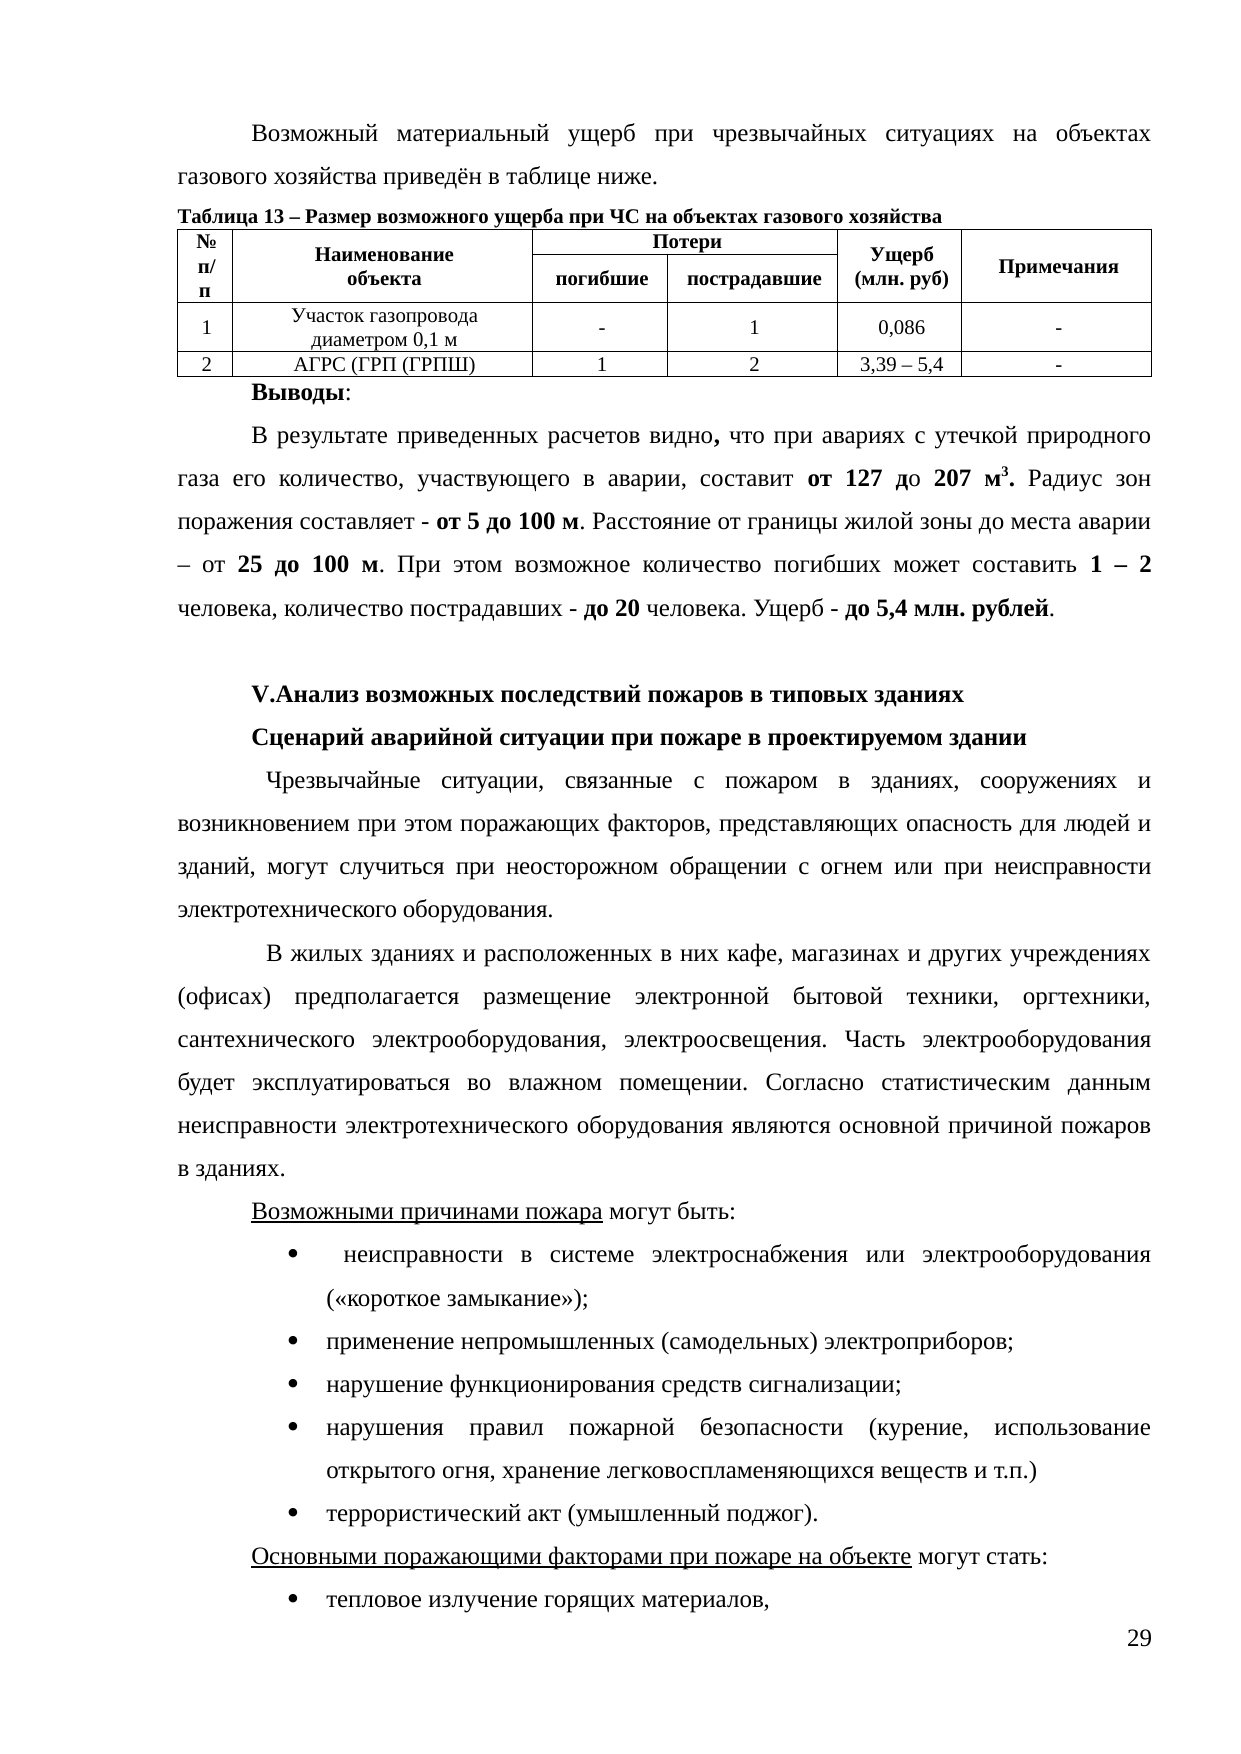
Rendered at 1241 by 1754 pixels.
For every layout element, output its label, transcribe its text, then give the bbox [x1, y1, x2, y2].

table_cell 1 [668, 303, 837, 351]
table_header Наименование объекта [233, 230, 532, 302]
text Основными поражающими факторами при пожаре на объекте могут стать: [177, 1541, 1152, 1570]
list тепловое излучение горящих материалов, [288, 1584, 1152, 1613]
list неисправности в системе электроснабжения или электрооборудования («короткое замыкание»); [288, 1239, 1152, 1311]
table_cell - [533, 303, 667, 351]
list применение непромышленных (самодельных) электроприборов; [288, 1326, 1152, 1354]
table_cell АГРС (ГРП (ГРПШ) [233, 352, 532, 376]
table_cell погибшие [533, 255, 667, 302]
table_header Потери [533, 230, 837, 253]
text В жилых зданиях и расположенных в них кафе, магазинах и других учреждениях (офисах) предполагается размещение электронной бытовой техники, оргтехники, сантехнического электрооборудования, электроосвещения. Часть электрооборудования будет эксплуатироваться во влажном помещении. Согласно статистическим данным неисправности электротехнического оборудования являются основной причиной пожаров в зданиях. [177, 938, 1152, 1182]
table_header Примечания [962, 230, 1151, 302]
list нарушение функционирования средств сигнализации; [288, 1369, 1152, 1398]
table_cell - [962, 352, 1151, 376]
text В результате приведенных расчетов видно, что при авариях с утечкой природного газа его количество, участвующего в аварии, составит от 127 до 207 м3. Радиус зон поражения составляет - от 5 до 100 м. Расстояние от границы жилой зоны до места аварии – от 25 до 100 м. При этом возможное количество погибших может составить 1 – 2 человека, количество пострадавших - до 20 человека. Ущерб - до 5,4 млн. рублей. [177, 420, 1152, 621]
text V.Анализ возможных последствий пожаров в типовых зданиях [177, 679, 1152, 708]
table_cell Участок газопровода диаметром 0,1 м [233, 303, 532, 351]
table_cell 0,086 [838, 303, 961, 351]
table_header № п/п [178, 230, 232, 302]
text Выводы: [177, 377, 1152, 406]
table_cell 2 [668, 352, 837, 376]
table_cell пострадавшие [668, 255, 837, 302]
list нарушения правил пожарной безопасности (курение, использование открытого огня, хранение легковоспламеняющихся веществ и т.п.) [288, 1412, 1152, 1484]
table_header Ущерб (млн. руб) [838, 230, 961, 302]
table_cell - [962, 303, 1151, 351]
text Возможный материальный ущерб при чрезвычайных ситуациях на объектах газового хозяйства приведён в таблице ниже. [177, 118, 1152, 190]
table_cell 1 [533, 352, 667, 376]
table_cell 3,39 – 5,4 [838, 352, 961, 376]
text Таблица 13 – Размер возможного ущерба при ЧС на объектах газового хозяйства [177, 204, 1152, 228]
text Чрезвычайные ситуации, связанные с пожаром в зданиях, сооружениях и возникновением при этом поражающих факторов, представляющих опасность для людей и зданий, могут случиться при неосторожном обращении с огнем или при неисправности электротехнического оборудования. [177, 765, 1152, 923]
table_cell 2 [178, 352, 232, 376]
text Возможными причинами пожара могут быть: [177, 1196, 1152, 1225]
text Сценарий аварийной ситуации при пожаре в проектируемом здании [177, 722, 1152, 751]
table_cell 1 [178, 303, 232, 351]
list террористический акт (умышленный поджог). [288, 1498, 1152, 1527]
